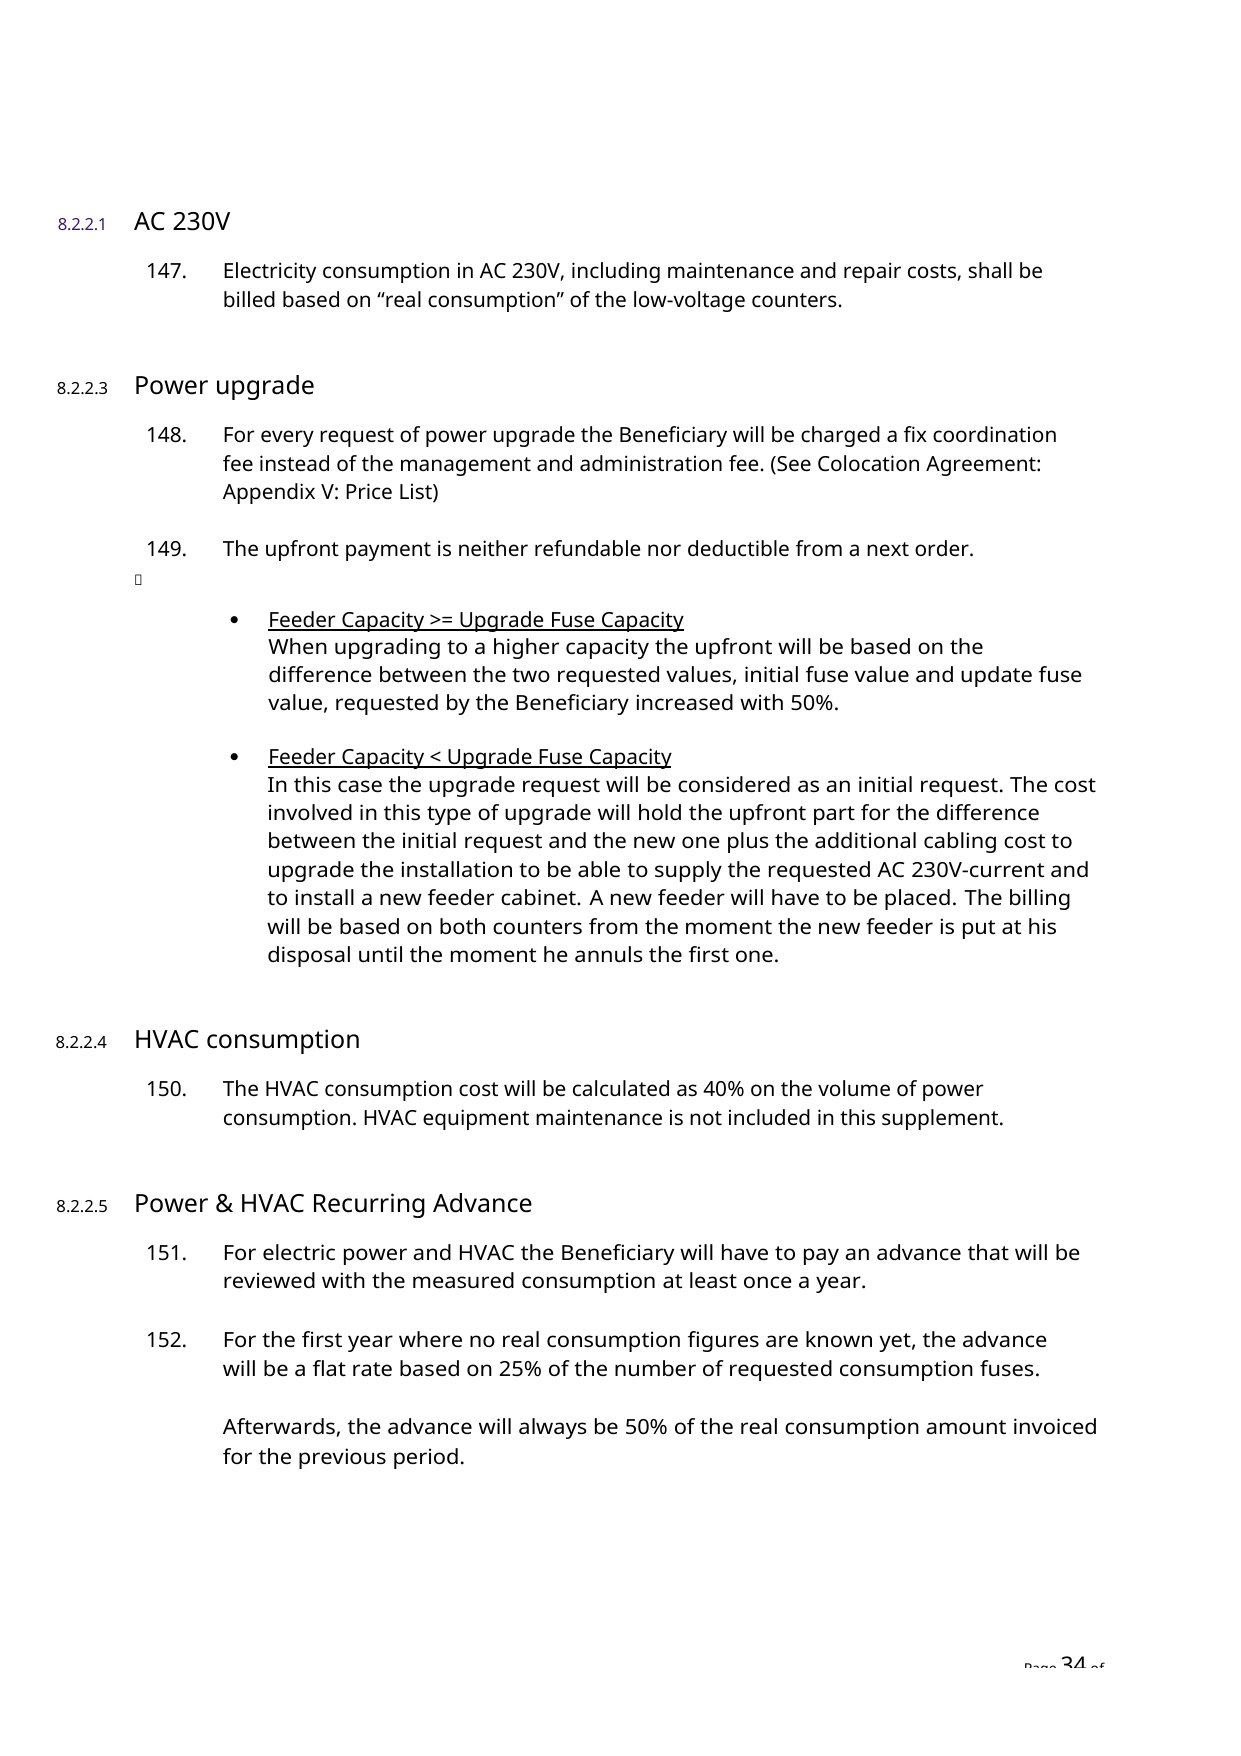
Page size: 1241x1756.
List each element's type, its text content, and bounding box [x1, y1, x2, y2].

text 8.2.2.4 HVAC consumption [55, 1022, 1117, 1056]
list The upfront payment is neither refundable nor deductible from a next order. [146, 534, 1117, 563]
text Afterwards, the advance will always be 50% of the real consumption amount invoiced for the previous period. [223, 1412, 1117, 1471]
text In this case the upgrade request will be considered as an initial request. The cost involved in this type of upgrade will hold the upfront part for the difference between the initial request and the new one plus the additional cabling cost to upgrade the installation to be able to supply the requested AC 230V-current and to install a new feeder cabinet. A new feeder will have to be placed. The billing will be based on both counters from the moment the new feeder is put at his disposal until the moment he annuls the first one. [267, 770, 1106, 969]
text 8.2.2.3 Power upgrade [57, 368, 1117, 402]
list The HVAC consumption cost will be calculated as 40% on the volume of power consumption. HVAC equipment maintenance is not included in this supplement. [146, 1074, 1067, 1131]
list Electricity consumption in AC 230V, including maintenance and repair costs, shall be billed based on “real consumption” of the low-voltage counters. [146, 256, 1052, 313]
list Feeder Capacity >= Upgrade Fuse Capacity [231, 607, 1117, 632]
list For electric power and HVAC the Beneficiary will have to pay an advance that will be reviewed with the measured consumption at least once a year. [146, 1238, 1086, 1295]
list For the first year where no real consumption figures are known yet, the advance will be a flat rate based on 25% of the number of requested consumption fuses. [146, 1325, 1075, 1382]
list For every request of power upgrade the Beneficiary will be charged a fix coordination fee instead of the management and administration fee. (See Colocation Agreement: Appendix V: Price List) [146, 420, 1074, 506]
list Feeder Capacity < Upgrade Fuse Capacity [231, 744, 1117, 770]
text When upgrading to a higher capacity the upfront will be based on the difference between the two requested values, initial fuse value and update fuse value, requested by the Beneficiary increased with 50%. [268, 632, 1088, 716]
subtitle AC 230V [58, 204, 1117, 238]
text  [134, 570, 1117, 590]
text 8.2.2.5 Power & HVAC Recurring Advance [56, 1186, 1117, 1219]
